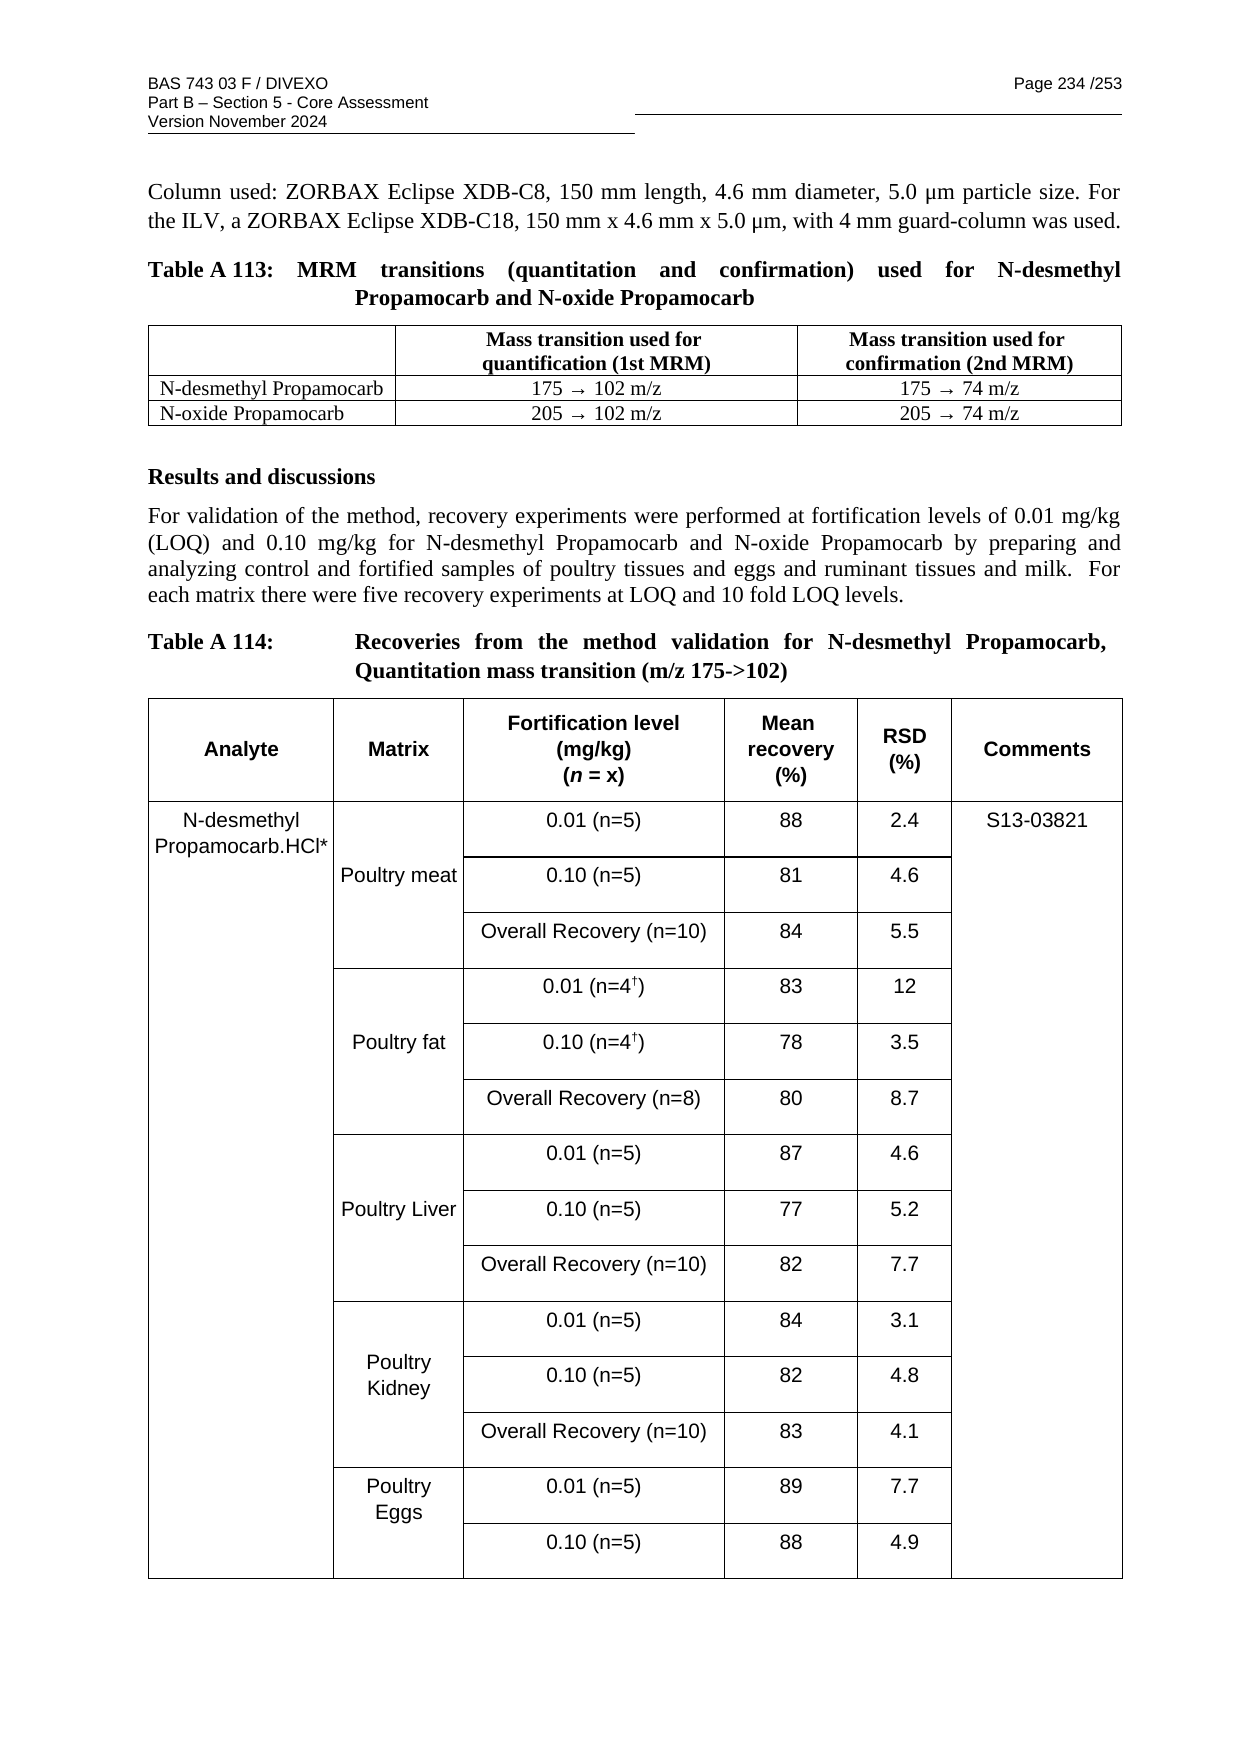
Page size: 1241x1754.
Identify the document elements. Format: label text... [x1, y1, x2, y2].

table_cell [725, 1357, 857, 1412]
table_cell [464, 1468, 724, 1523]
text Table A 114: Recoveries from the method validation for N-desmethyl Propamocarb, Quantitation mass transition (m/z 175->102) [148, 628, 1122, 683]
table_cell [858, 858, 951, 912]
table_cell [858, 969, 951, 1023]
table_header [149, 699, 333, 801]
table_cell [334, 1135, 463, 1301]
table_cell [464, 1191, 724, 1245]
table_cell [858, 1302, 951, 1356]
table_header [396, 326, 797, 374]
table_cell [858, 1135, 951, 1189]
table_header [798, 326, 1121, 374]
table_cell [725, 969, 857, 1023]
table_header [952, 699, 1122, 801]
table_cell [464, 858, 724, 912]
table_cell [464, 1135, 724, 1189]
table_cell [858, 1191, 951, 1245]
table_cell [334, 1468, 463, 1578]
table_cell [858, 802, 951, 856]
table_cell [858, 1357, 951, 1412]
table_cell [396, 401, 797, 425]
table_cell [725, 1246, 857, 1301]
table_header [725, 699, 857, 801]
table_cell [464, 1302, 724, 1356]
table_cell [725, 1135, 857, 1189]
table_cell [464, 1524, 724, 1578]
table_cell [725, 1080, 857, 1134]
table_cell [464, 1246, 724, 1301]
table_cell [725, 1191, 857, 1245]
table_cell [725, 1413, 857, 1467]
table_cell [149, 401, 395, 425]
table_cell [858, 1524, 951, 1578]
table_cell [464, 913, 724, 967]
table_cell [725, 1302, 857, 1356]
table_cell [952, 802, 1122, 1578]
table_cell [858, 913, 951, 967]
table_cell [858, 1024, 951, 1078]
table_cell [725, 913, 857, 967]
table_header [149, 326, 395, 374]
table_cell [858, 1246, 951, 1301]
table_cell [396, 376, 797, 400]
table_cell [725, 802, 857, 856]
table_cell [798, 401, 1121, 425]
text Column used: ZORBAX Eclipse XDB-C8, 150 mm length, 4.6 mm diameter, 5.0 μm particle size. For the ILV, a ZORBAX Eclipse XDB-C18, 150 mm x 4.6 mm x 5.0 μm, with 4 mm guard-column was used. [148, 178, 1122, 233]
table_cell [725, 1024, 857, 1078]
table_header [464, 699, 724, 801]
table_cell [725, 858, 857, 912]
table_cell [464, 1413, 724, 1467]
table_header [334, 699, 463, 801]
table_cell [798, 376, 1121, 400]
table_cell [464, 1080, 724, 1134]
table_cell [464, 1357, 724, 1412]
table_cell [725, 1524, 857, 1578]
text For validation of the method, recovery experiments were performed at fortification levels of 0.01 mg/kg (LOQ) and 0.10 mg/kg for N-desmethyl Propamocarb and N-oxide Propamocarb by preparing and analyzing control and fortified samples of poultry tissues and eggs and ruminant tissues and milk. For each matrix there were five recovery experiments at LOQ and 10 fold LOQ levels. [148, 502, 1122, 608]
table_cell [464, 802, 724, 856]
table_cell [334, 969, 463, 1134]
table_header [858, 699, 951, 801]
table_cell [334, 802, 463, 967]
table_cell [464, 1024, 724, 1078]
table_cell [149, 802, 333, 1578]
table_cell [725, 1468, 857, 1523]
text Table A 113: MRM transitions (quantitation and confirmation) used for N-desmethyl Propamocarb and N-oxide Propamocarb [148, 256, 1122, 311]
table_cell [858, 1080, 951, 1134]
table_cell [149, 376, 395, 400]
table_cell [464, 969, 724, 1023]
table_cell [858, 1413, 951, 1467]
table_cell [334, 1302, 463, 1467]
text Results and discussions [148, 463, 1122, 490]
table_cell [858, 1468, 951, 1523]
